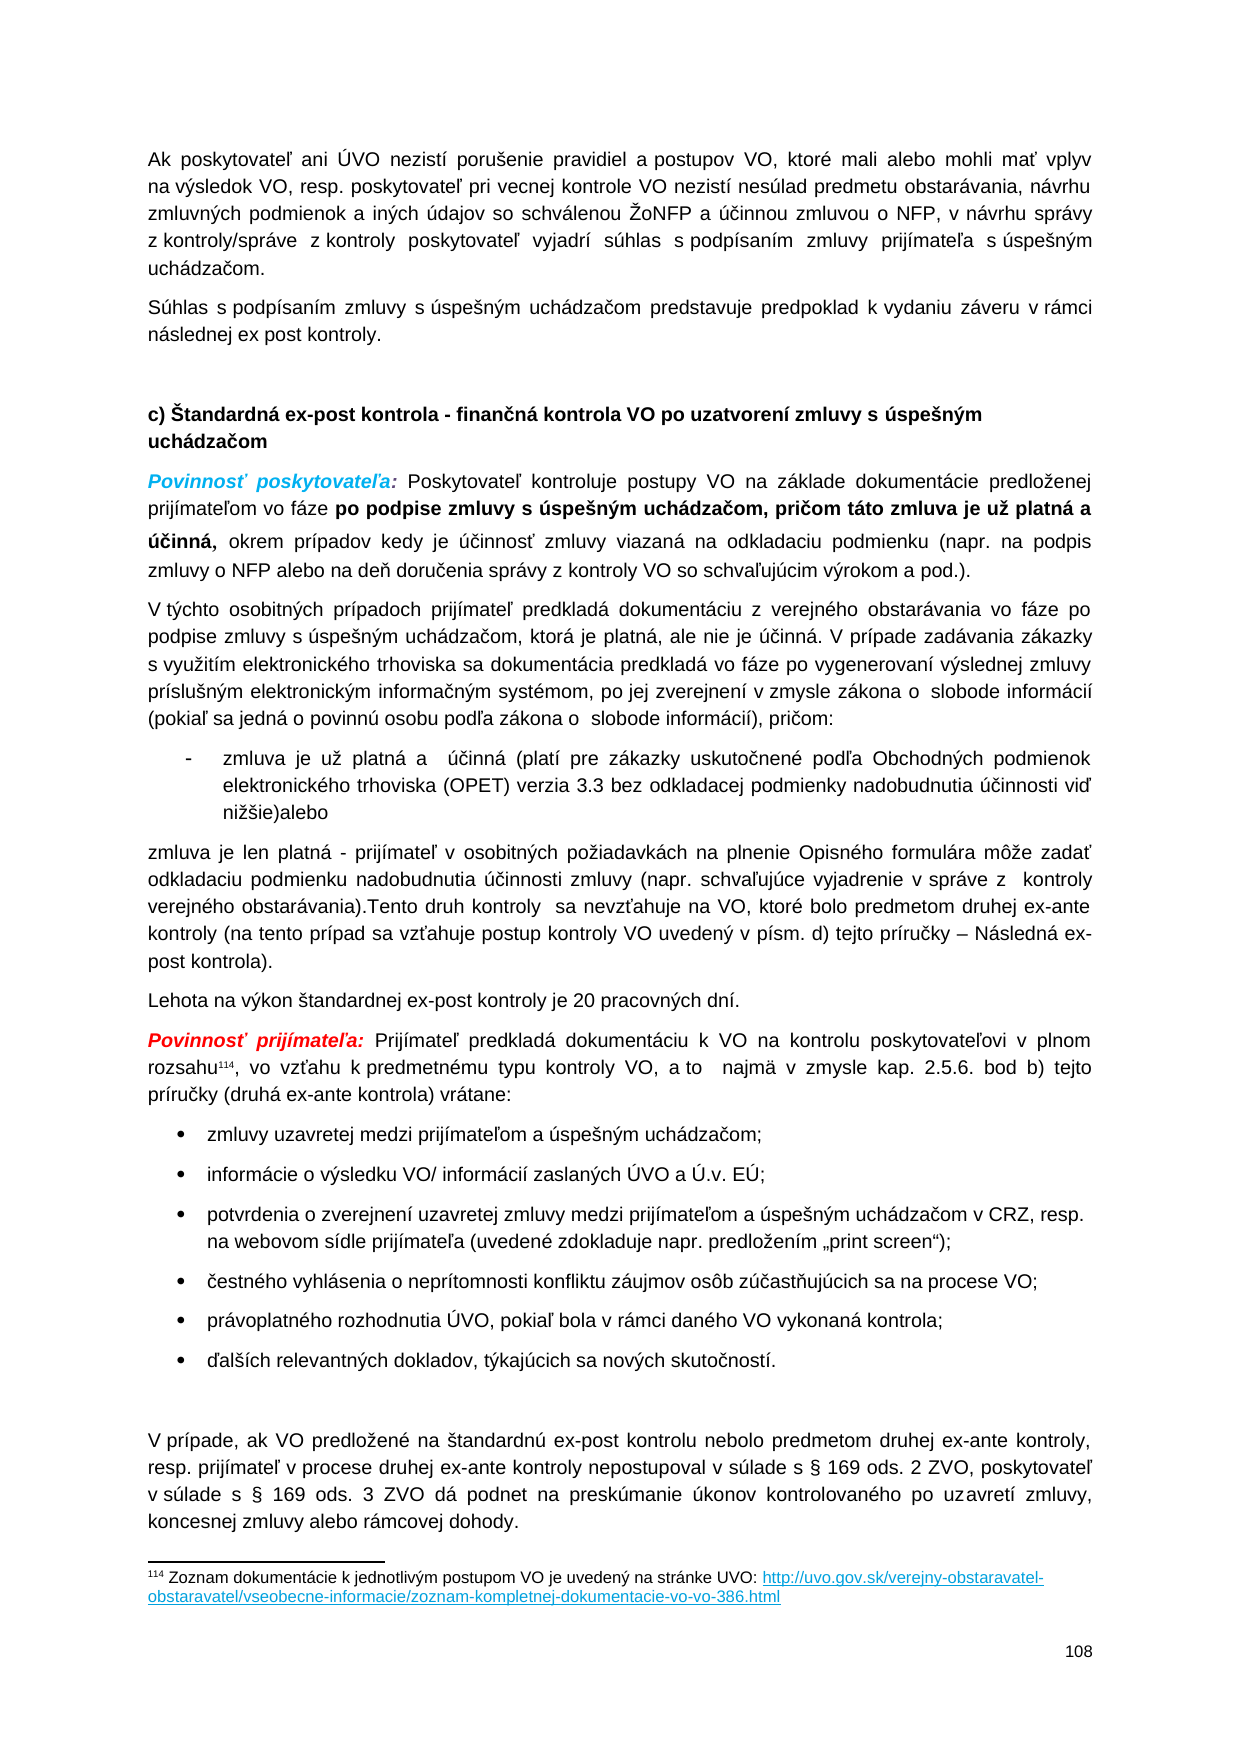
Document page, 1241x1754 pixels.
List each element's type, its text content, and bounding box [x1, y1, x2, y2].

text Súhlas s podpísaním zmluvy s úspešným uchádzačom predstavuje predpoklad k vydaniu záveru v rámci následnej ex post kontroly. [148, 296, 1092, 346]
text Povinnosť prijímateľa: Prijímateľ predkladá dokumentáciu k VO na kontrolu poskytovateľovi v plnom rozsahu, vo vzťahu k predmetnému typu kontroly VO, a to najmä v zmysle kap. 2.5.6. bod b) tejto príručky (druhá ex-ante kontrola) vrátane: [148, 1029, 1092, 1106]
text čestného vyhlásenia o neprítomnosti konfliktu záujmov osôb zúčastňujúcich sa na procese VO; [177, 1269, 1092, 1292]
list zmluva je už platná a účinná (platí pre zákazky uskutočnené podľa Obchodných podmienok elektronického trhoviska (OPET) verzia 3.3 bez odkladacej podmienky nadobudnutia účinnosti viď nižšie)alebo [185, 747, 1092, 824]
text potvrdenia o zverejnení uzavretej zmluvy medzi prijímateľom a úspešným uchádzačom v CRZ, resp. na webovom sídle prijímateľa (uvedené zdokladuje napr. predložením „print screen“); [177, 1202, 1092, 1252]
text Ak poskytovateľ ani ÚVO nezistí porušenie pravidiel a postupov VO, ktoré mali alebo mohli mať vplyv na výsledok VO, resp. poskytovateľ pri vecnej kontrole VO nezistí nesúlad predmetu obstarávania, návrhu zmluvných podmienok a iných údajov so schválenou ŽoNFP a účinnou zmluvou o NFP, v návrhu správy z kontroly/správe z kontroly poskytovateľ vyjadrí súhlas s podpísaním zmluvy prijímateľa s úspešným uchádzačom. [148, 148, 1092, 279]
text V prípade, ak VO predložené na štandardnú ex-post kontrolu nebolo predmetom druhej ex-ante kontroly, resp. prijímateľ v procese druhej ex-ante kontroly nepostupoval v súlade s § 169 ods. 2 ZVO, poskytovateľ v súlade s § 169 ods. 3 ZVO dá podnet na preskúmanie úkonov kontrolovaného po uzavretí zmluvy, koncesnej zmluvy alebo rámcovej dohody. [148, 1428, 1092, 1533]
text zmluvy uzavretej medzi prijímateľom a úspešným uchádzačom; [177, 1123, 1092, 1146]
text zmluva je len platná - prijímateľ v osobitných požiadavkách na plnenie Opisného formulára môže zadať odkladaciu podmienku nadobudnutia účinnosti zmluvy (napr. schvaľujúce vyjadrenie v správe z kontroly verejného obstarávania).Tento druh kontroly sa nevzťahuje na VO, ktoré bolo predmetom druhej ex-ante kontroly (na tento prípad sa vzťahuje postup kontroly VO uvedený v písm. d) tejto príručky – Následná ex-post kontrola). [148, 841, 1092, 972]
text c) Štandardná ex-post kontrola - finančná kontrola VO po uzatvorení zmluvy s úspešným uchádzačom [148, 403, 1092, 453]
text Povinnosť poskytovateľa: Poskytovateľ kontroluje postupy VO na základe dokumentácie predloženej prijímateľom vo fáze po podpise zmluvy s úspešným uchádzačom, pričom táto zmluva je už platná a účinná, okrem prípadov kedy je účinnosť zmluvy viazaná na odkladaciu podmienku (napr. na podpis zmluvy o NFP alebo na deň doručenia správy z kontroly VO so schvaľujúcim výrokom a pod.). [148, 469, 1092, 581]
text V týchto osobitných prípadoch prijímateľ predkladá dokumentáciu z verejného obstarávania vo fáze po podpise zmluvy s úspešným uchádzačom, ktorá je platná, ale nie je účinná. V prípade zadávania zákazky s využitím elektronického trhoviska sa dokumentácia predkladá vo fáze po vygenerovaní výslednej zmluvy príslušným elektronickým informačným systémom, po jej zverejnení v zmysle zákona o slobode informácií (pokiaľ sa jedná o povinnú osobu podľa zákona o slobode informácií), pričom: [148, 598, 1092, 729]
text Lehota na výkon štandardnej ex-post kontroly je 20 pracovných dní. [148, 989, 1092, 1012]
text informácie o výsledku VO/ informácií zaslaných ÚVO a Ú.v. EÚ; [177, 1163, 1092, 1186]
text ďalších relevantných dokladov, týkajúcich sa nových skutočností. [177, 1349, 1092, 1372]
text právoplatného rozhodnutia ÚVO, pokiaľ bola v rámci daného VO vykonaná kontrola; [177, 1309, 1092, 1332]
